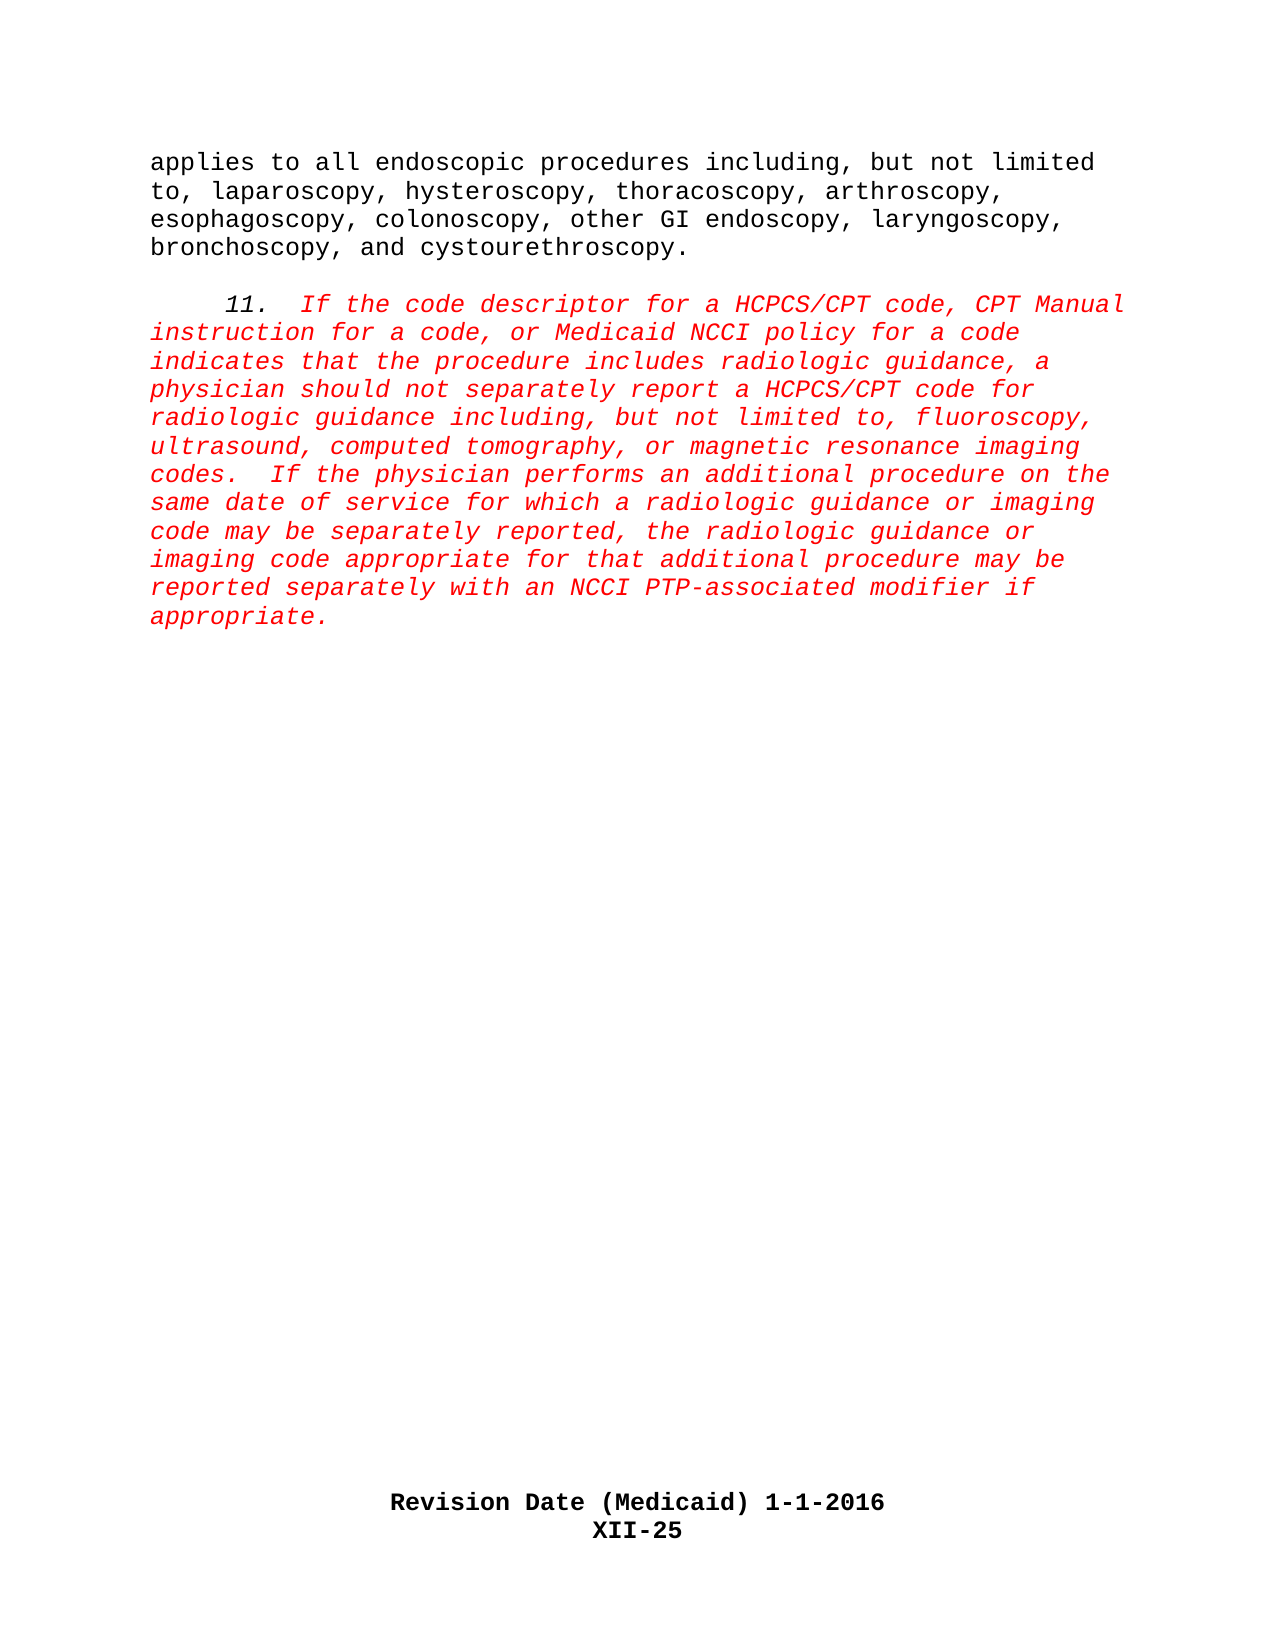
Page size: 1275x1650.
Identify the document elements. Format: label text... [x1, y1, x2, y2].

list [150, 150, 1125, 263]
list If the code descriptor for a HCPCS/CPT code, CPT Manual instruction for a code, or Medicaid NCCI policy for a code indicates that the procedure includes radiologic guidance, a physician should not separately report a HCPCS/CPT code for radiologic guidance including, but not limited to, fluoroscopy, ultrasound, computed tomography, or magnetic resonance imaging codes. If the physician performs an additional procedure on the same date of service for which a radiologic guidance or imaging code may be separately reported, the radiologic guidance or imaging code appropriate for that additional procedure may be reported separately with an NCCI PTP-associated modifier if appropriate. [150, 292, 1125, 632]
